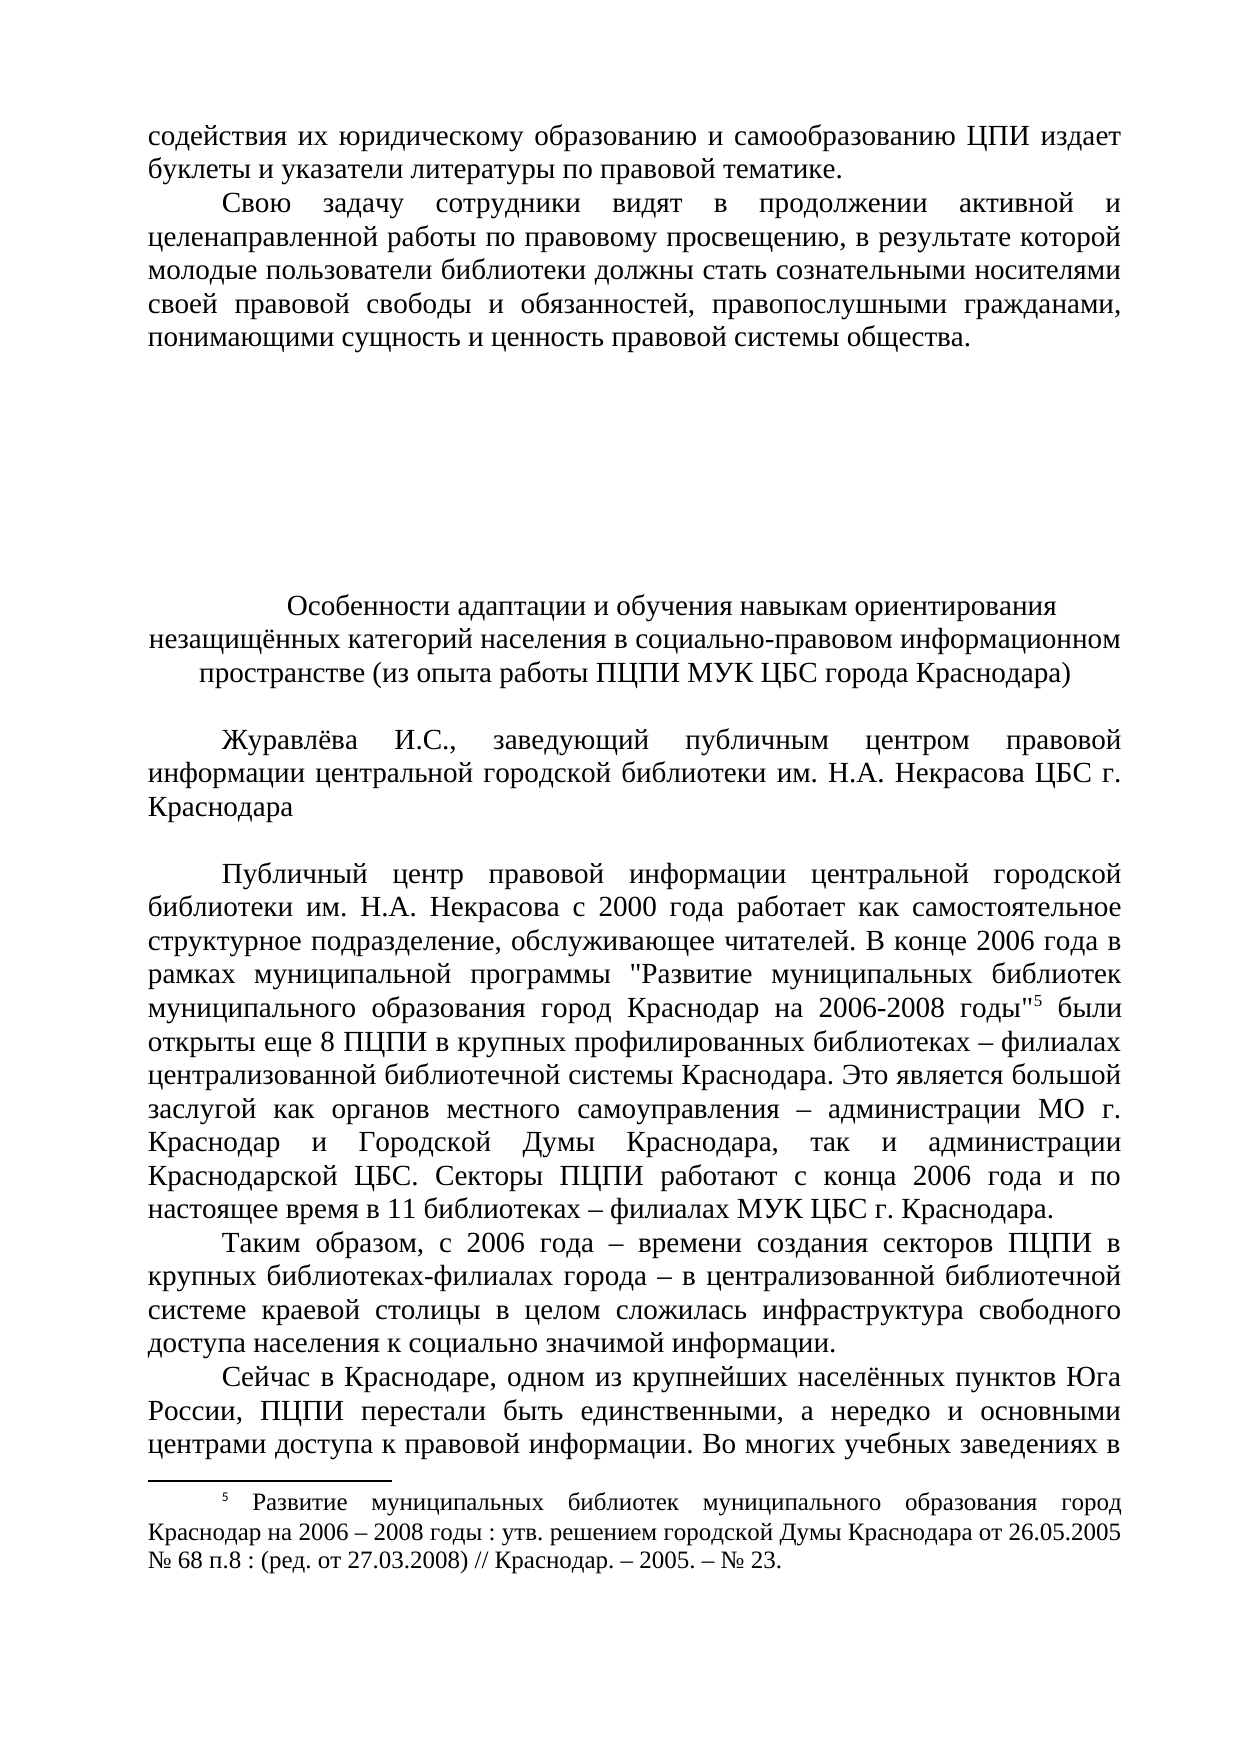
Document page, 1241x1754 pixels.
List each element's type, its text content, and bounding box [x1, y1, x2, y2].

text Таким образом, с 2006 года – времени создания секторов ПЦПИ в крупных библиотеках-филиалах города – в централизованной библиотечной системе краевой столицы в целом сложилась инфраструктура свободного доступа населения к социально значимой информации. [148, 1225, 1122, 1359]
text Журавлёва И.С., заведующий публичным центром правовой информации центральной городской библиотеки им. Н.А. Некрасова ЦБС г. Краснодара [148, 722, 1122, 822]
text Свою задачу сотрудники видят в продолжении активной и целенаправленной работы по правовому просвещению, в результате которой молодые пользователи библиотеки должны стать сознательными носителями своей правовой свободы и обязанностей, правопослушными гражданами, понимающими сущность и ценность правовой системы общества. [148, 185, 1122, 353]
text Особенности адаптации и обучения навыкам ориентирования незащищённых категорий населения в социально-правовом информационном пространстве (из опыта работы ПЦПИ МУК ЦБС города Краснодара) [148, 588, 1122, 688]
text Публичный центр правовой информации центральной городской библиотеки им. Н.А. Некрасова с 2000 года работает как самостоятельное структурное подразделение, обслуживающее читателей. В конце 2006 года в рамках муниципальной программы "Развитие муниципальных библиотек муниципального образования город Краснодар на 2006-2008 годы" были открыты еще 8 ПЦПИ в крупных профилированных библиотеках – филиалах централизованной библиотечной системы Краснодара. Это является большой заслугой как органов местного самоуправления – администрации МО г. Краснодар и Городской Думы Краснодара, так и администрации Краснодарской ЦБС. Секторы ПЦПИ работают с конца 2006 года и по настоящее время в 11 библиотеках – филиалах МУК ЦБС г. Краснодара. [148, 856, 1122, 1225]
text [148, 1359, 1122, 1460]
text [148, 118, 1122, 185]
